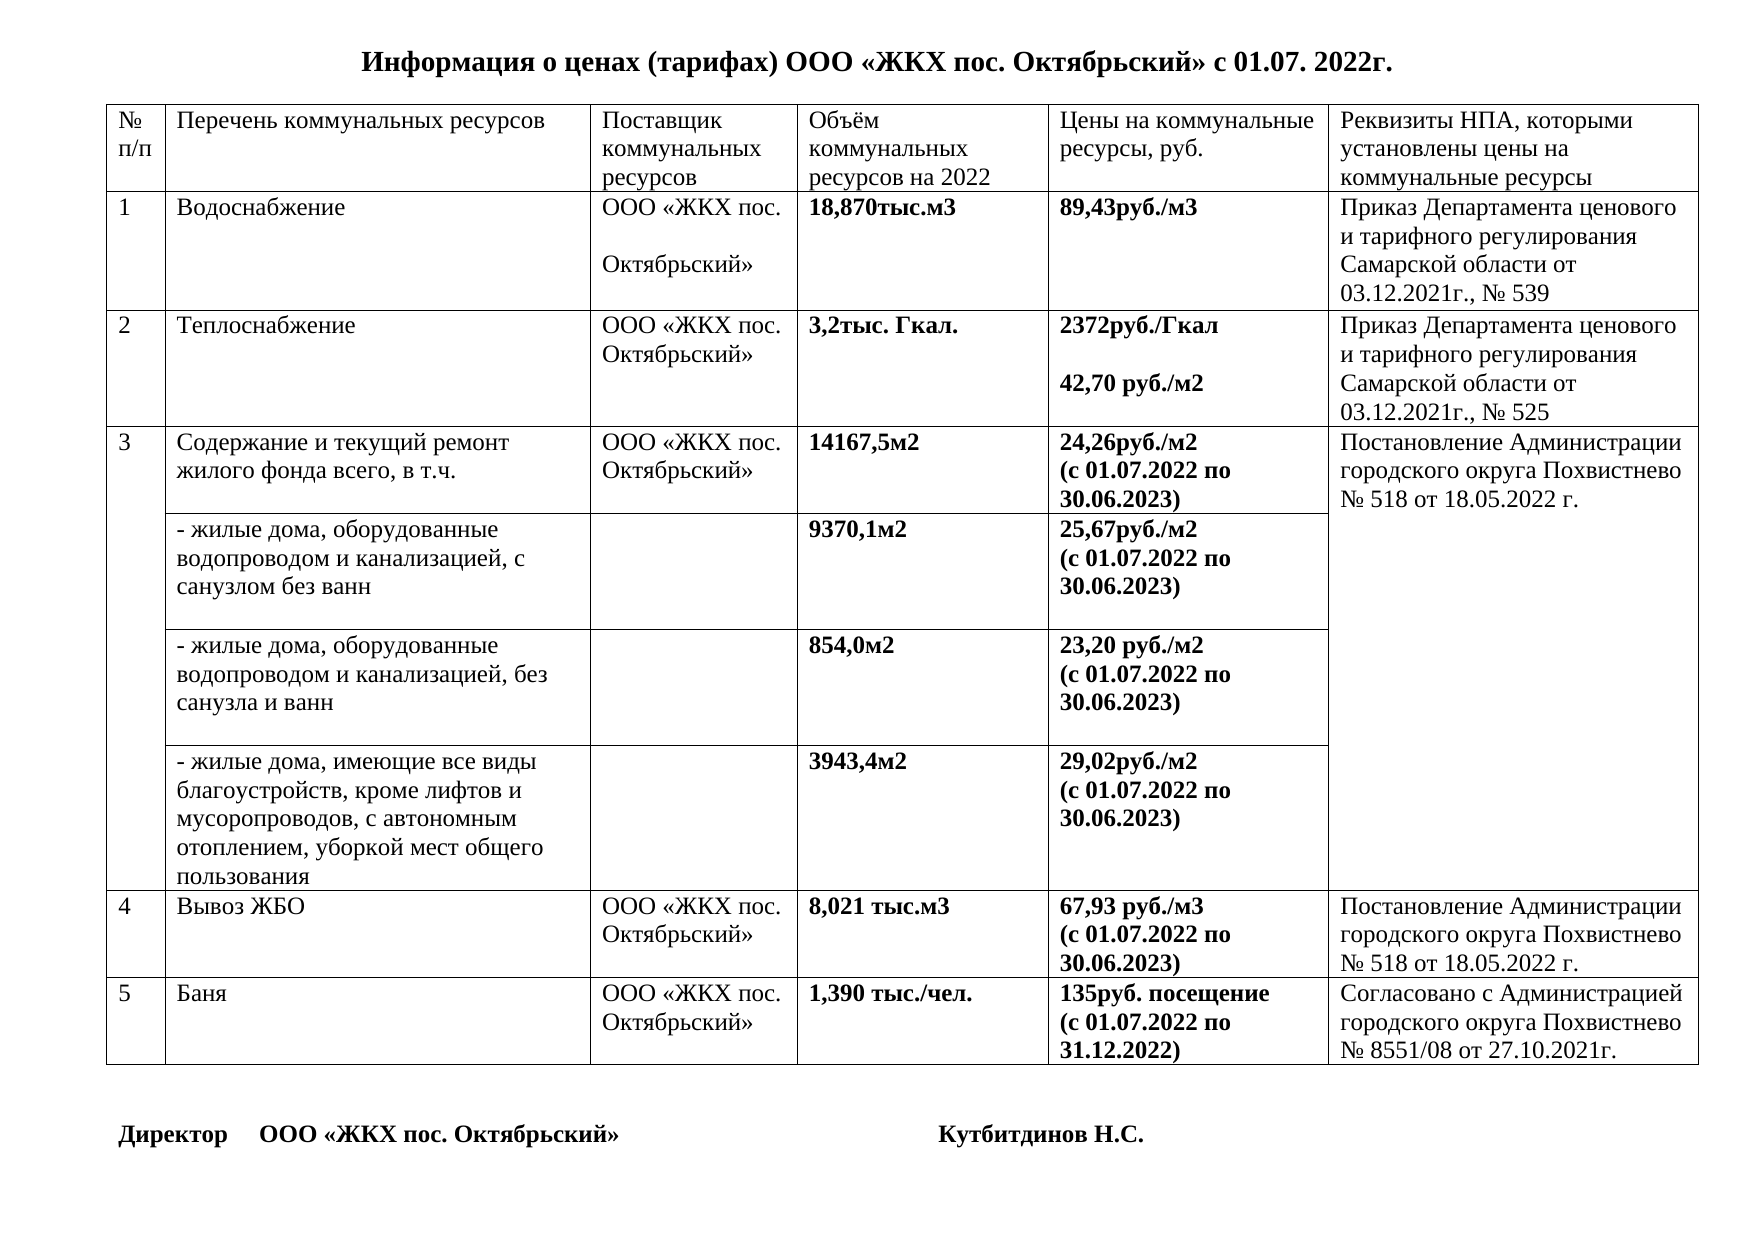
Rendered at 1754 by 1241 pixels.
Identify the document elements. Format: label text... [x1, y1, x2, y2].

table_cell - жилые дома, оборудованные водопроводом и канализацией, без санузла и ванн [166, 630, 590, 745]
text Информация о ценах (тарифах) ООО «ЖКХ пос. Октябрьский» с 01.07. 2022г. [118, 44, 1636, 78]
table_cell - жилые дома, оборудованные водопроводом и канализацией, с санузлом без ванн [166, 514, 590, 629]
table_cell 29,02руб./м2 (с 01.07.2022 по 30.06.2023) [1049, 746, 1328, 890]
table_cell [591, 630, 797, 745]
table_cell 2372руб./Гкал 42,70 руб./м2 [1049, 311, 1328, 426]
table_header Цены на коммунальные ресурсы, руб. [1049, 105, 1328, 191]
table_cell ООО «ЖКХ пос. Октябрьский» [591, 978, 797, 1064]
table_cell ООО «ЖКХ пос. Октябрьский» [591, 192, 797, 309]
table_cell 67,93 руб./м3 (с 01.07.2022 по 30.06.2023) [1049, 891, 1328, 977]
table_cell [591, 514, 797, 629]
table_header Перечень коммунальных ресурсов [166, 105, 590, 191]
table_cell Постановление Администрации городского округа Похвистнево № 518 от 18.05.2022 г. [1329, 891, 1698, 977]
table_cell 25,67руб./м2 (с 01.07.2022 по 30.06.2023) [1049, 514, 1328, 629]
table_cell Содержание и текущий ремонт жилого фонда всего, в т.ч. [166, 427, 590, 513]
table_cell Теплоснабжение [166, 311, 590, 426]
table_cell 4 [107, 891, 165, 977]
table_cell Вывоз ЖБО [166, 891, 590, 977]
table_cell ООО «ЖКХ пос. Октябрьский» [591, 891, 797, 977]
table_cell 854,0м2 [798, 630, 1048, 745]
table_header Объём коммунальных ресурсов на 2022 [798, 105, 1048, 191]
table_cell Приказ Департамента ценового и тарифного регулирования Самарской области от 03.12.2021г., № 525 [1329, 311, 1698, 426]
table_cell 3 [107, 427, 165, 890]
table_cell 8,021 тыс.м3 [798, 891, 1048, 977]
table_cell 3943,4м2 [798, 746, 1048, 890]
table_cell Согласовано с Администрацией городского округа Похвистнево № 8551/08 от 27.10.2021г. [1329, 978, 1698, 1064]
table_cell Водоснабжение [166, 192, 590, 309]
table_cell 3,2тыс. Гкал. [798, 311, 1048, 426]
table_cell 5 [107, 978, 165, 1064]
table_cell ООО «ЖКХ пос. Октябрьский» [591, 311, 797, 426]
table_cell 135руб. посещение (с 01.07.2022 по 31.12.2022) [1049, 978, 1328, 1064]
table_cell 14167,5м2 [798, 427, 1048, 513]
table_cell - жилые дома, имеющие все виды благоустройств, кроме лифтов и мусоропроводов, с автономным отоплением, уборкой мест общего пользования [166, 746, 590, 890]
table_cell Приказ Департамента ценового и тарифного регулирования Самарской области от 03.12.2021г., № 539 [1329, 192, 1698, 309]
table_cell 1 [107, 192, 165, 309]
table_cell 24,26руб./м2 (с 01.07.2022 по 30.06.2023) [1049, 427, 1328, 513]
text Директор ООО «ЖКХ пос. Октябрьский» Кутбитдинов Н.С. [118, 1119, 1636, 1148]
table_cell [591, 746, 797, 890]
table_cell Баня [166, 978, 590, 1064]
table_header № п/п [107, 105, 165, 191]
table_header Поставщик коммунальных ресурсов [591, 105, 797, 191]
table_cell 1,390 тыс./чел. [798, 978, 1048, 1064]
table_cell 23,20 руб./м2 (с 01.07.2022 по 30.06.2023) [1049, 630, 1328, 745]
table_header Реквизиты НПА, которыми установлены цены на коммунальные ресурсы [1329, 105, 1698, 191]
table_cell Постановление Администрации городского округа Похвистнево № 518 от 18.05.2022 г. [1329, 427, 1698, 890]
table_cell 18,870тыс.м3 [798, 192, 1048, 309]
table_cell 2 [107, 311, 165, 426]
table_cell ООО «ЖКХ пос. Октябрьский» [591, 427, 797, 513]
table_cell 89,43руб./м3 [1049, 192, 1328, 309]
table_cell 9370,1м2 [798, 514, 1048, 629]
